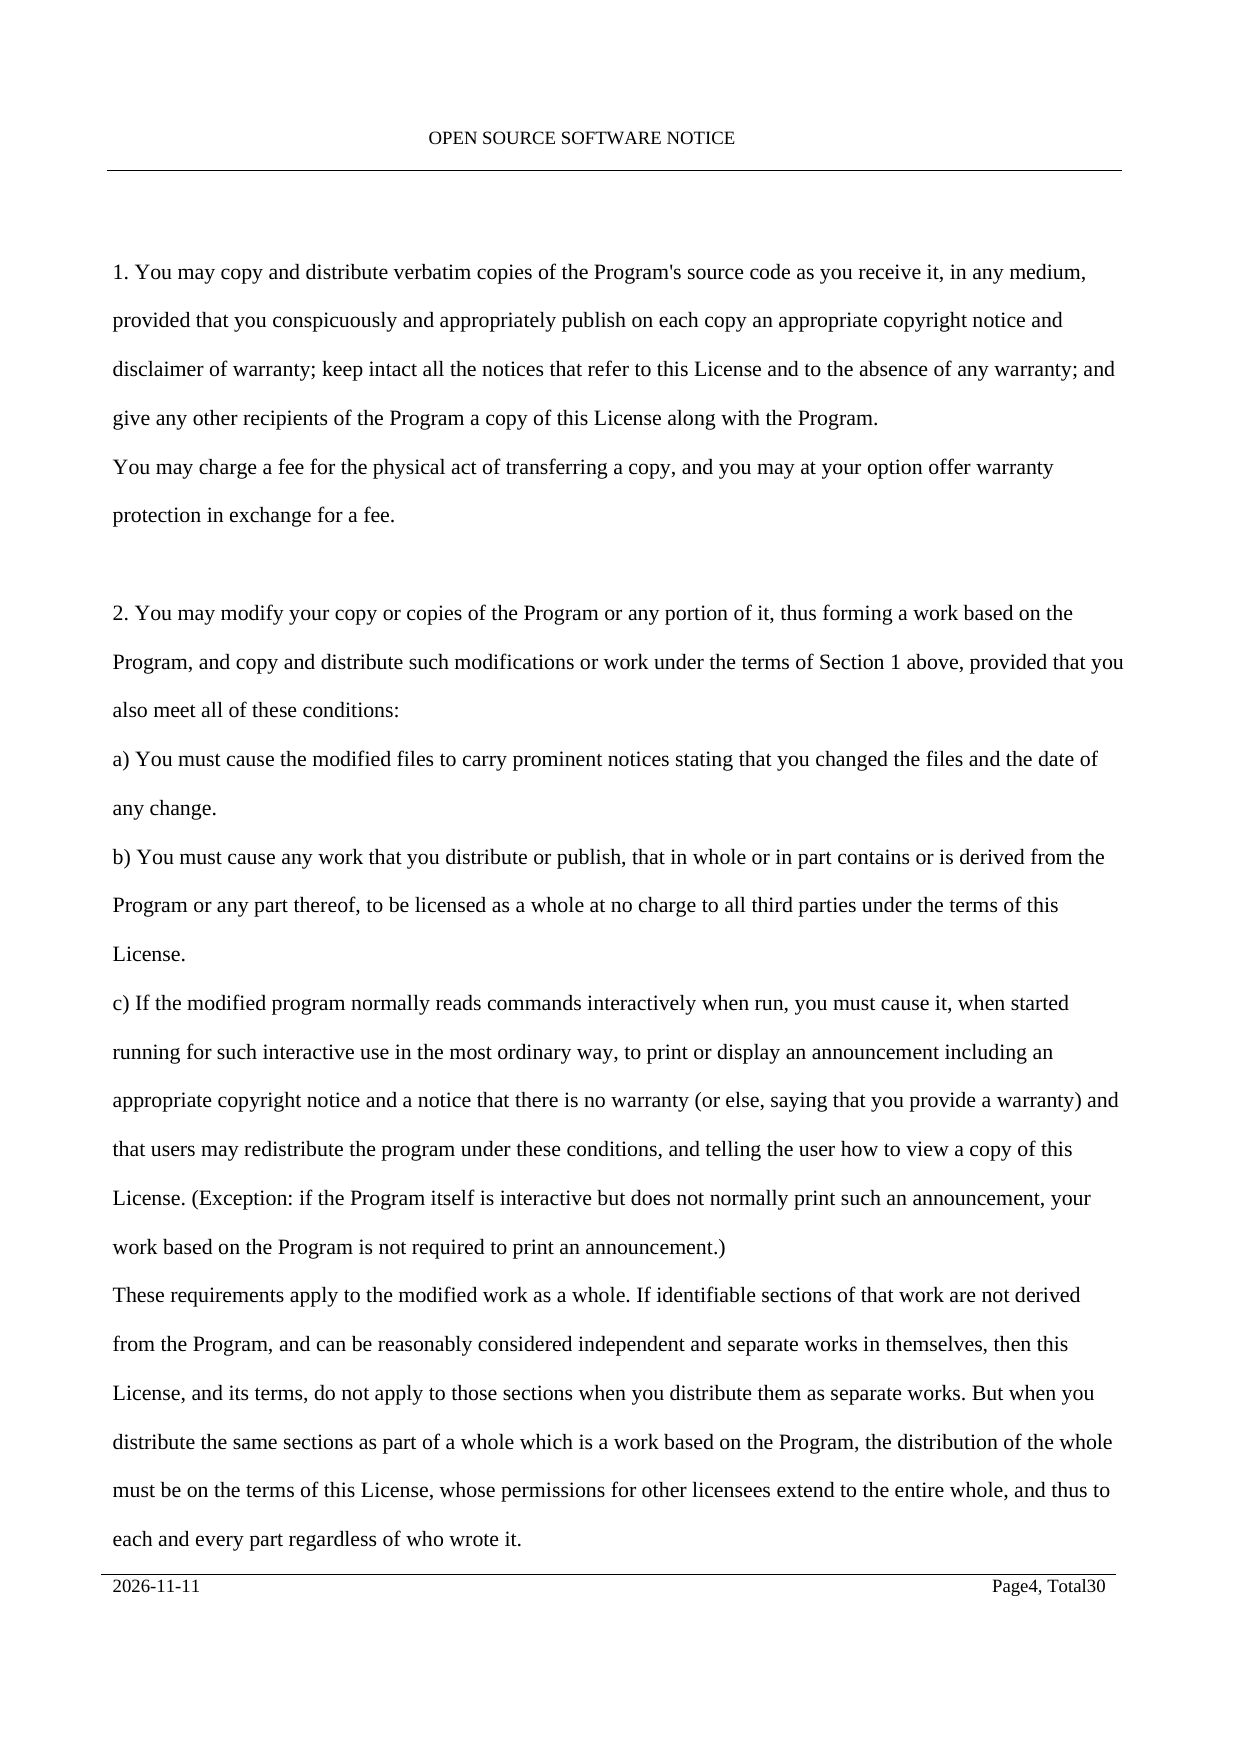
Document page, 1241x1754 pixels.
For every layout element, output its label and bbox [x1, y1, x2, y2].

text [112, 206, 1128, 1555]
